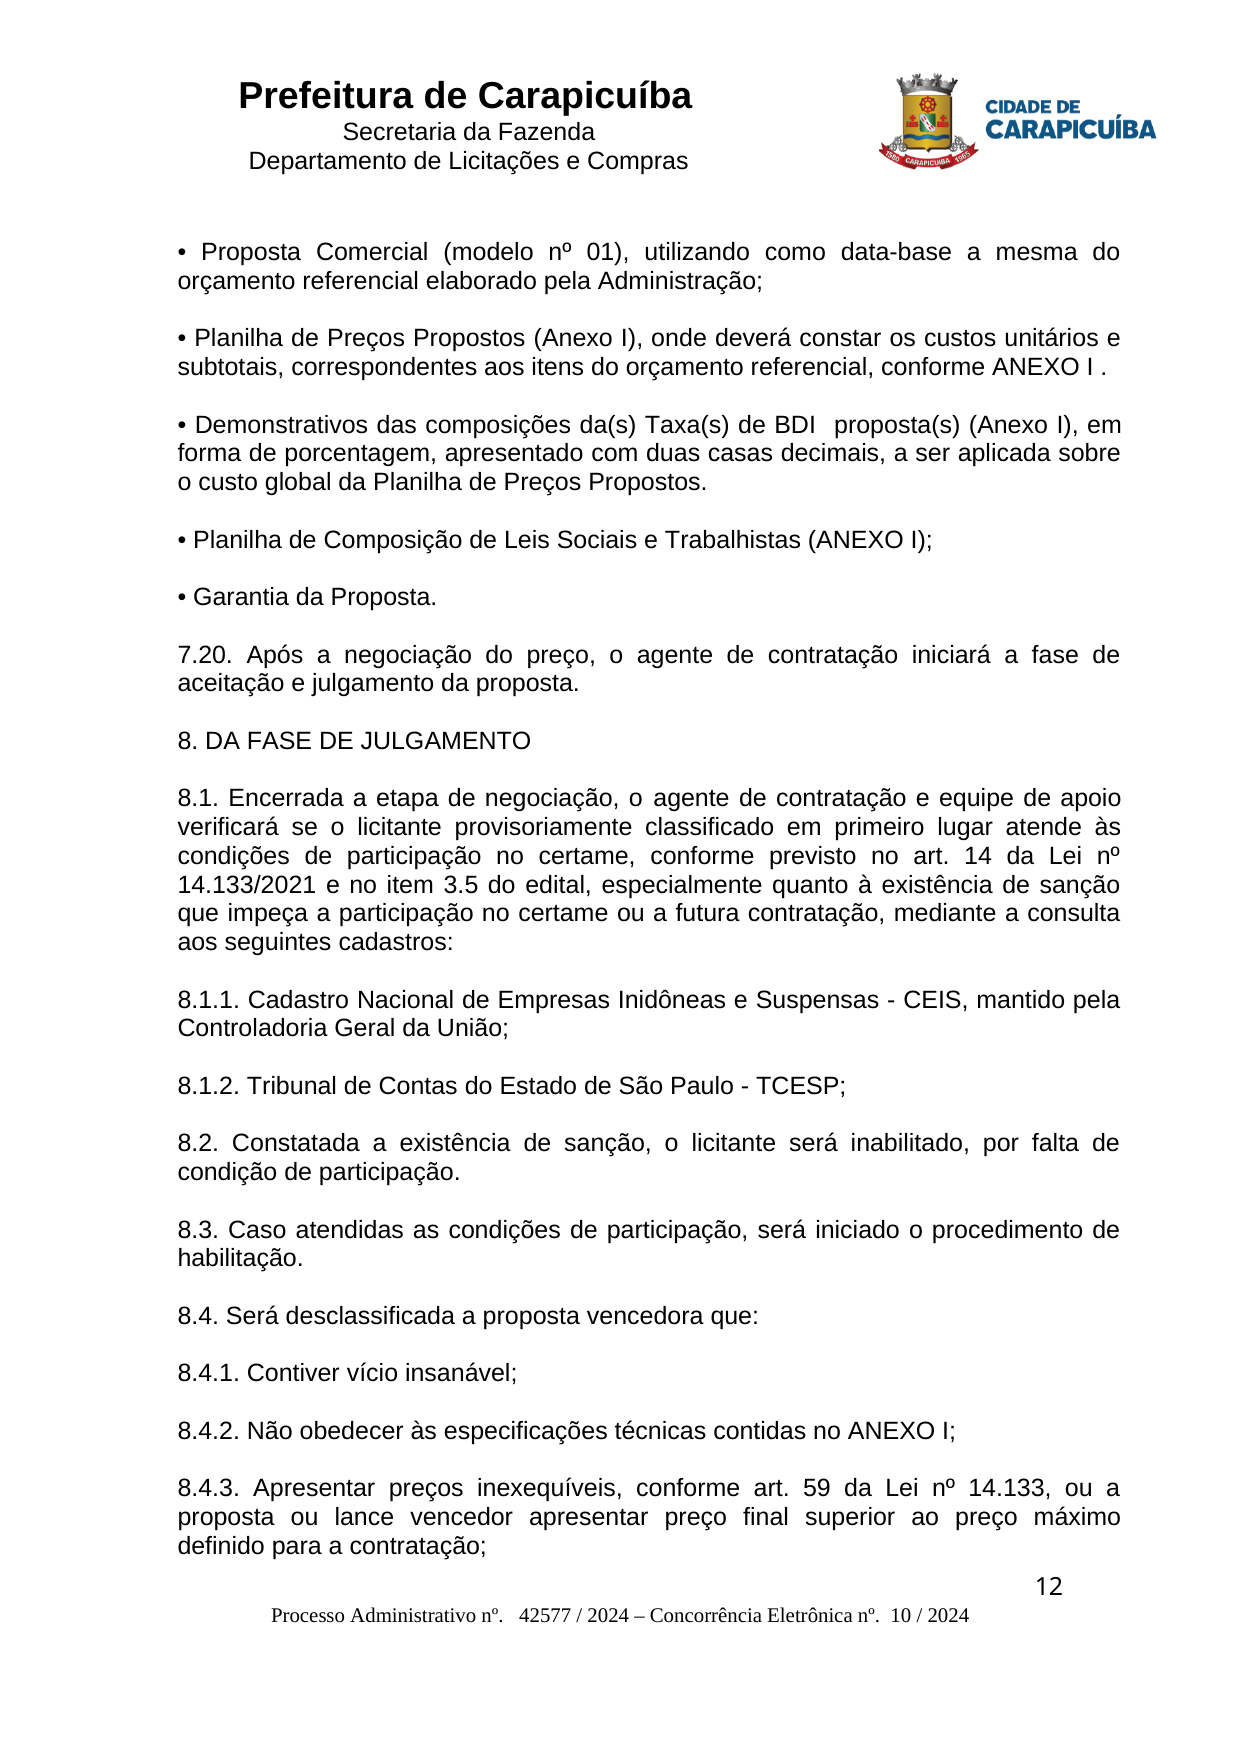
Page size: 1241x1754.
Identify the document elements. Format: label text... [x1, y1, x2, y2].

text 8.2. Constatada a existência de sanção, o licitante será inabilitado, por falta de condição de participação. [177, 1128, 1122, 1186]
text • Planilha de Composição de Leis Sociais e Trabalhistas (ANEXO I); [177, 525, 1122, 553]
picture [877, 65, 1159, 172]
text 8.4. Será desclassificada a proposta vencedora que: [177, 1301, 1122, 1330]
text 8.4.2. Não obedecer às especificações técnicas contidas no ANEXO I; [177, 1416, 1122, 1445]
text 8.4.1. Contiver vício insanável; [177, 1358, 1122, 1387]
text 8.3. Caso atendidas as condições de participação, será iniciado o procedimento de habilitação. [177, 1215, 1122, 1272]
text • Demonstrativos das composições da(s) Taxa(s) de BDI proposta(s) (Anexo I), em forma de porcentagem, apresentado com duas casas decimais, a ser aplicada sobre o custo global da Planilha de Preços Propostos. [177, 410, 1122, 496]
text 8.4.3. Apresentar preços inexequíveis, conforme art. 59 da Lei nº 14.133, ou a proposta ou lance vencedor apresentar preço final superior ao preço máximo definido para a contratação; [177, 1473, 1122, 1560]
text 7.20. Após a negociação do preço, o agente de contratação iniciará a fase de aceitação e julgamento da proposta. [177, 640, 1122, 697]
text 8.1.2. Tribunal de Contas do Estado de São Paulo - TCESP; [177, 1071, 1122, 1100]
text • Proposta Comercial (modelo nº 01), utilizando como data-base a mesma do orçamento referencial elaborado pela Administração; [177, 237, 1122, 295]
text 8. DA FASE DE JULGAMENTO [177, 726, 1122, 755]
text • Planilha de Preços Propostos (Anexo I), onde deverá constar os custos unitários e subtotais, correspondentes aos itens do orçamento referencial, conforme ANEXO I . [177, 323, 1122, 381]
text • Garantia da Proposta. [177, 582, 1122, 611]
text 8.1.1. Cadastro Nacional de Empresas Inidôneas e Suspensas - CEIS, mantido pela Controladoria Geral da União; [177, 985, 1122, 1042]
text 8.1. Encerrada a etapa de negociação, o agente de contratação e equipe de apoio verificará se o licitante provisoriamente classificado em primeiro lugar atende às condições de participação no certame, conforme previsto no art. 14 da Lei nº 14.133/2021 e no item 3.5 do edital, especialmente quanto à existência de sanção que impeça a participação no certame ou a futura contratação, mediante a consulta aos seguintes cadastros: [177, 783, 1122, 956]
